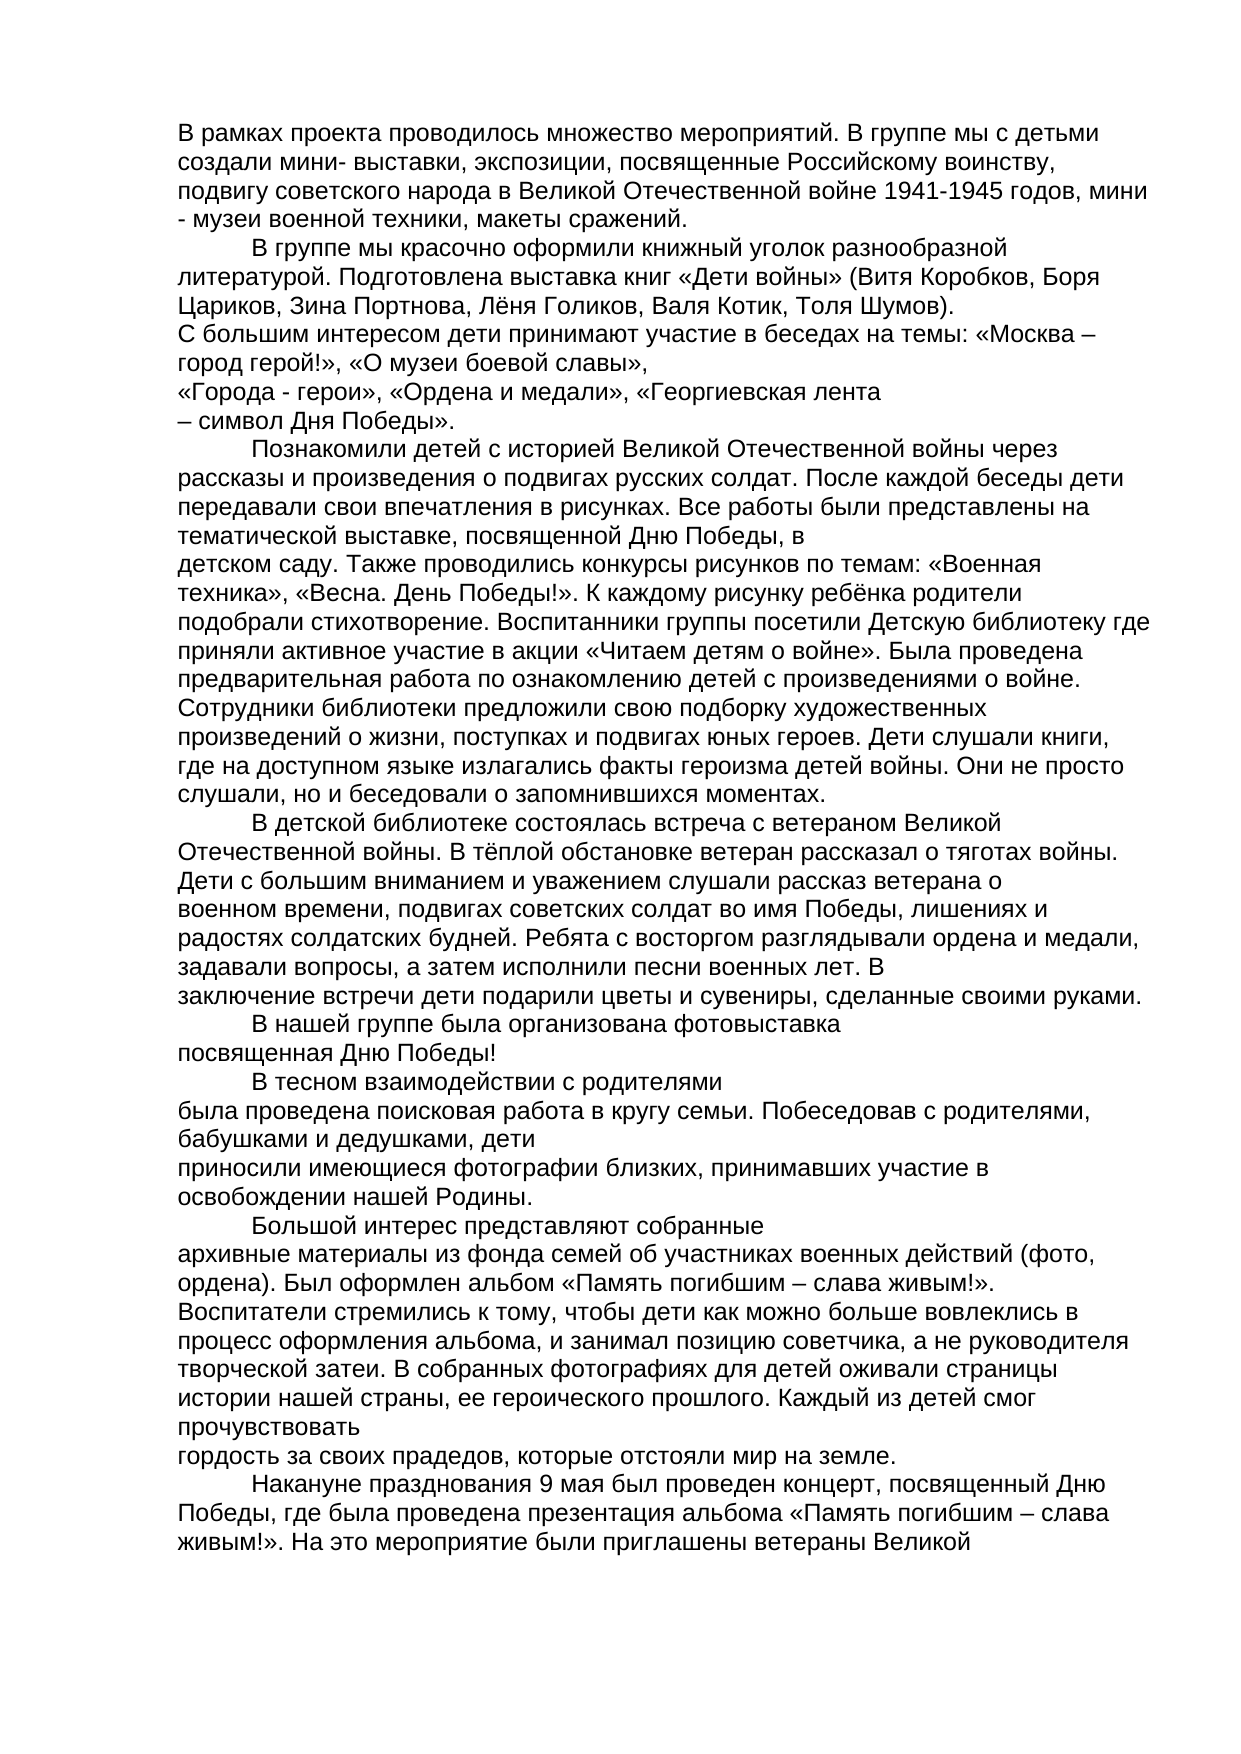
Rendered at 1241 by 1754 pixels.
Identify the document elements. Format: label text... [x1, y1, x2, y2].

text Познакомили детей с историей Великой Отечественной войны через рассказы и произведения о подвигах русских солдат. После каждой беседы дети передавали свои впечатления в рисунках. Все работы были представлены на тематической выставке, посвященной Дню Победы, в [177, 434, 1152, 549]
text – символ Дня Победы». [177, 406, 1152, 434]
text гордость за своих прадедов, которые отстояли мир на земле. [177, 1441, 1152, 1469]
text Сотрудники библиотеки предложили свою подборку художественных произведений о жизни, поступках и подвигах юных героев. Дети слушали книги, где на доступном языке излагались факты героизма детей войны. Они не просто слушали, но и беседовали о запомнившихся моментах. [177, 693, 1152, 808]
text заключение встречи дети подарили цветы и сувениры, сделанные своими руками. [177, 981, 1152, 1009]
text В тесном взаимодействии с родителями [177, 1067, 1152, 1096]
text Большой интерес представляют собранные [177, 1211, 1152, 1239]
text Накануне празднования 9 мая был проведен концерт, посвященный Дню Победы, где была проведена презентация альбома «Память погибшим – слава живым!». На это мероприятие были приглашены ветераны Великой [177, 1469, 1152, 1556]
text В группе мы красочно оформили книжный уголок разнообразной литературой. Подготовлена выставка книг «Дети войны» (Витя Коробков, Боря Цариков, Зина Портнова, Лёня Голиков, Валя Котик, Толя Шумов). [177, 233, 1152, 319]
text была проведена поисковая работа в кругу семьи. Побеседовав с родителями, бабушками и дедушками, дети [177, 1096, 1152, 1153]
text детском саду. Также проводились конкурсы рисунков по темам: «Военная техника», «Весна. День Победы!». К каждому рисунку ребёнка родители подобрали стихотворение. Воспитанники группы посетили Детскую библиотеку где приняли активное участие в акции «Читаем детям о войне». Была проведена предварительная работа по ознакомлению детей с произведениями о войне. [177, 549, 1152, 693]
text приносили имеющиеся фотографии близких, принимавших участие в освобождении нашей Родины. [177, 1153, 1152, 1211]
text «Города - герои», «Ордена и медали», «Георгиевская лента [177, 377, 1152, 406]
text военном времени, подвигах советских солдат во имя Победы, лишениях и радостях солдатских будней. Ребята с восторгом разглядывали ордена и медали, задавали вопросы, а затем исполнили песни военных лет. В [177, 894, 1152, 981]
text посвященная Дню Победы! [177, 1038, 1152, 1067]
text В детской библиотеке состоялась встреча с ветераном Великой Отечественной войны. В тёплой обстановке ветеран рассказал о тяготах войны. Дети с большим вниманием и уважением слушали рассказ ветерана о [177, 808, 1152, 894]
text В рамках проекта проводилось множество мероприятий. В группе мы с детьми создали мини- выставки, экспозиции, посвященные Российскому воинству, подвигу советского народа в Великой Отечественной войне 1941-1945 годов, мини - музеи военной техники, макеты сражений. [177, 118, 1152, 233]
text Воспитатели стремились к тому, чтобы дети как можно больше вовлеклись в процесс оформления альбома, и занимал позицию советчика, а не руководителя творческой затеи. В собранных фотографиях для детей оживали страницы истории нашей страны, ее героического прошлого. Каждый из детей смог прочувствовать [177, 1297, 1152, 1441]
text С большим интересом дети принимают участие в беседах на темы: «Москва – город герой!», «О музеи боевой славы», [177, 319, 1152, 377]
text В нашей группе была организована фотовыставка [177, 1009, 1152, 1038]
text архивные материалы из фонда семей об участниках военных действий (фото, ордена). Был оформлен альбом «Память погибшим – слава живым!». [177, 1239, 1152, 1297]
